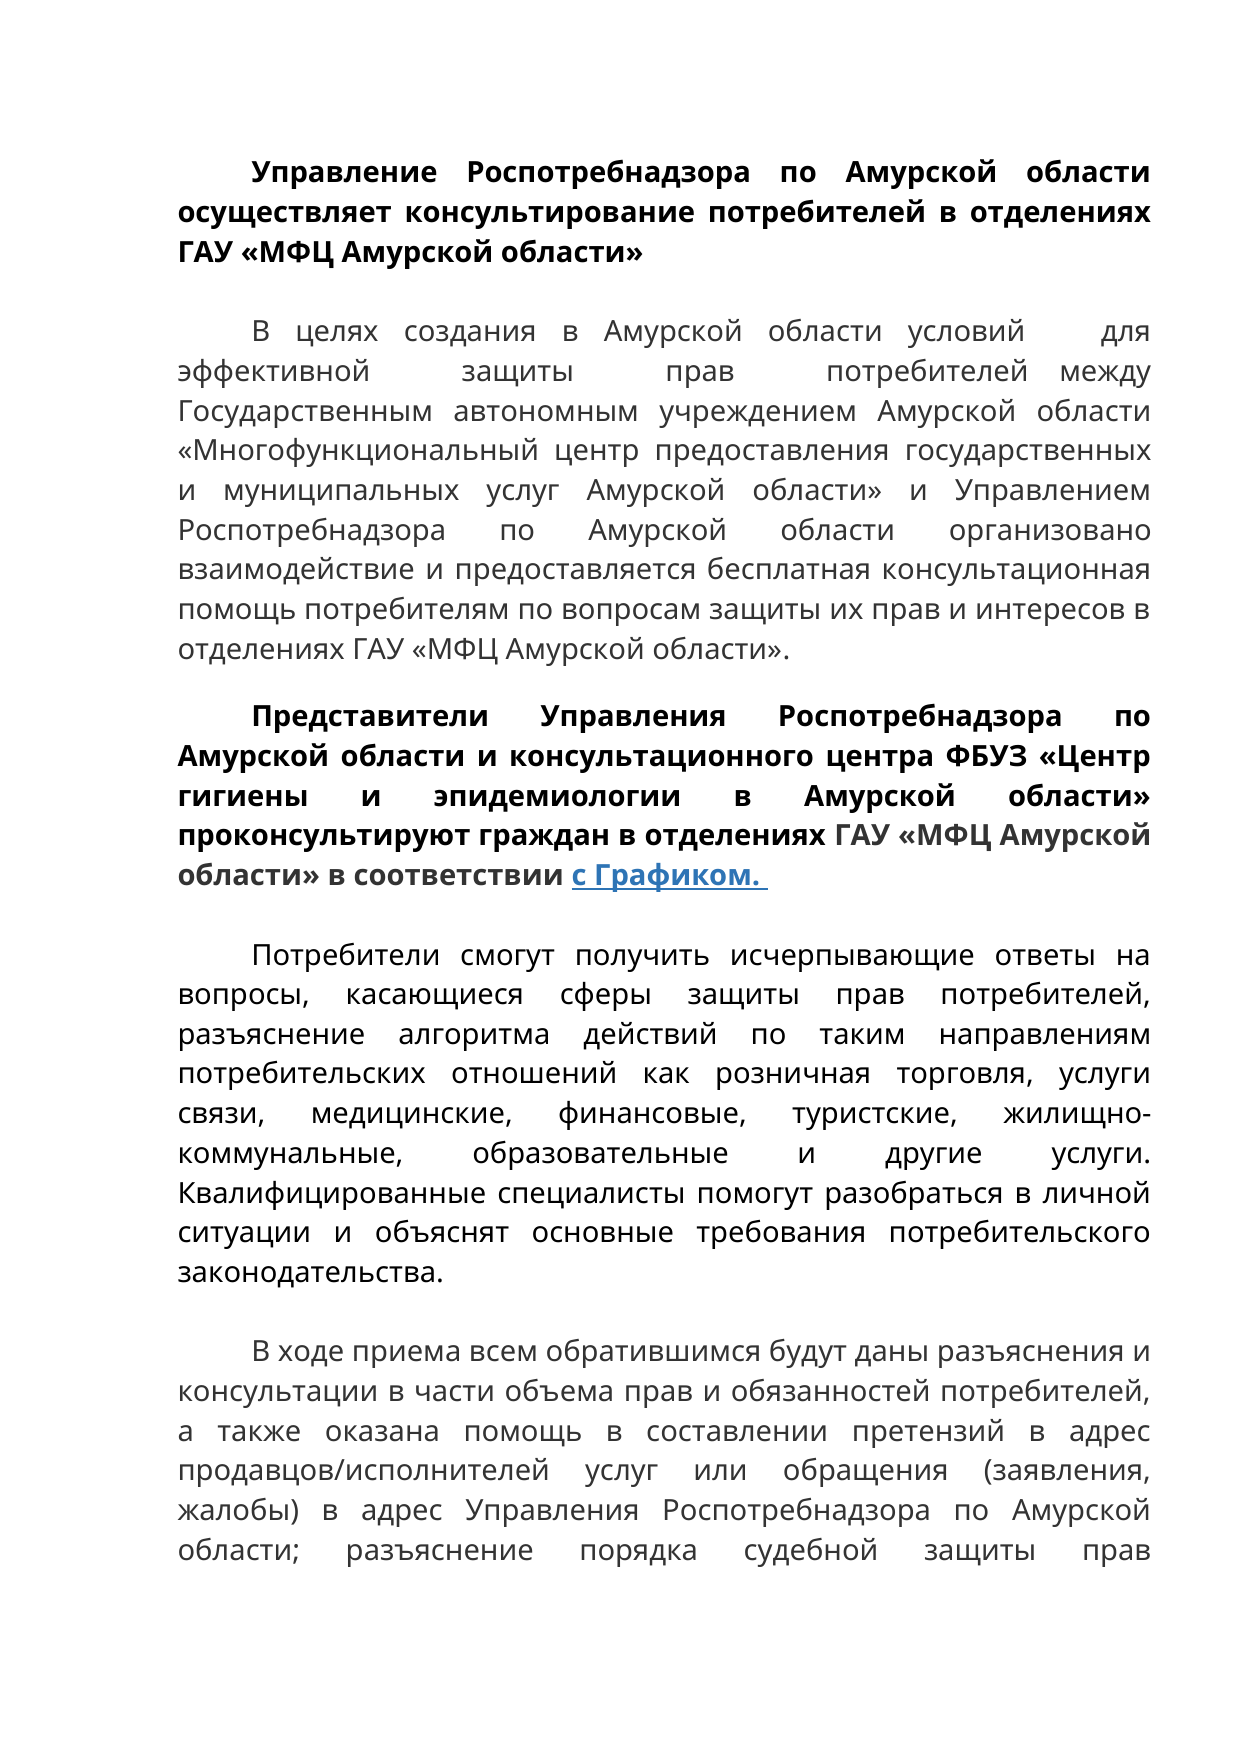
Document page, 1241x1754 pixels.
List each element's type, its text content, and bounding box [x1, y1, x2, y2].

text Представители Управления Роспотребнадзора по Амурской области и консультационного центра ФБУЗ «Центр гигиены и эпидемиологии в Амурской области» проконсультируют граждан в отделениях ГАУ «МФЦ Амурской области» в соответствии с Графиком. [177, 696, 1152, 894]
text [177, 1331, 1152, 1569]
text Управление Роспотребнадзора по Амурской области осуществляет консультирование потребителей в отделениях ГАУ «МФЦ Амурской области» [177, 152, 1152, 271]
text Потребители смогут получить исчерпывающие ответы на вопросы, касающиеся сферы защиты прав потребителей, разъяснение алгоритма действий по таким направлениям потребительских отношений как розничная торговля, услуги связи, медицинские, финансовые, туристские, жилищно-коммунальные, образовательные и другие услуги. Квалифицированные специалисты помогут разобраться в личной ситуации и объяснят основные требования потребительского законодательства. [177, 934, 1152, 1291]
text В целях создания в Амурской области условий для эффективной защиты прав потребителей между Государственным автономным учреждением Амурской области «Многофункциональный центр предоставления государственных и муниципальных услуг Амурской области» и Управлением Роспотребнадзора по Амурской области организовано взаимодействие и предоставляется бесплатная консультационная помощь потребителям по вопросам защиты их прав и интересов в отделениях ГАУ «МФЦ Амурской области». [177, 310, 1152, 668]
